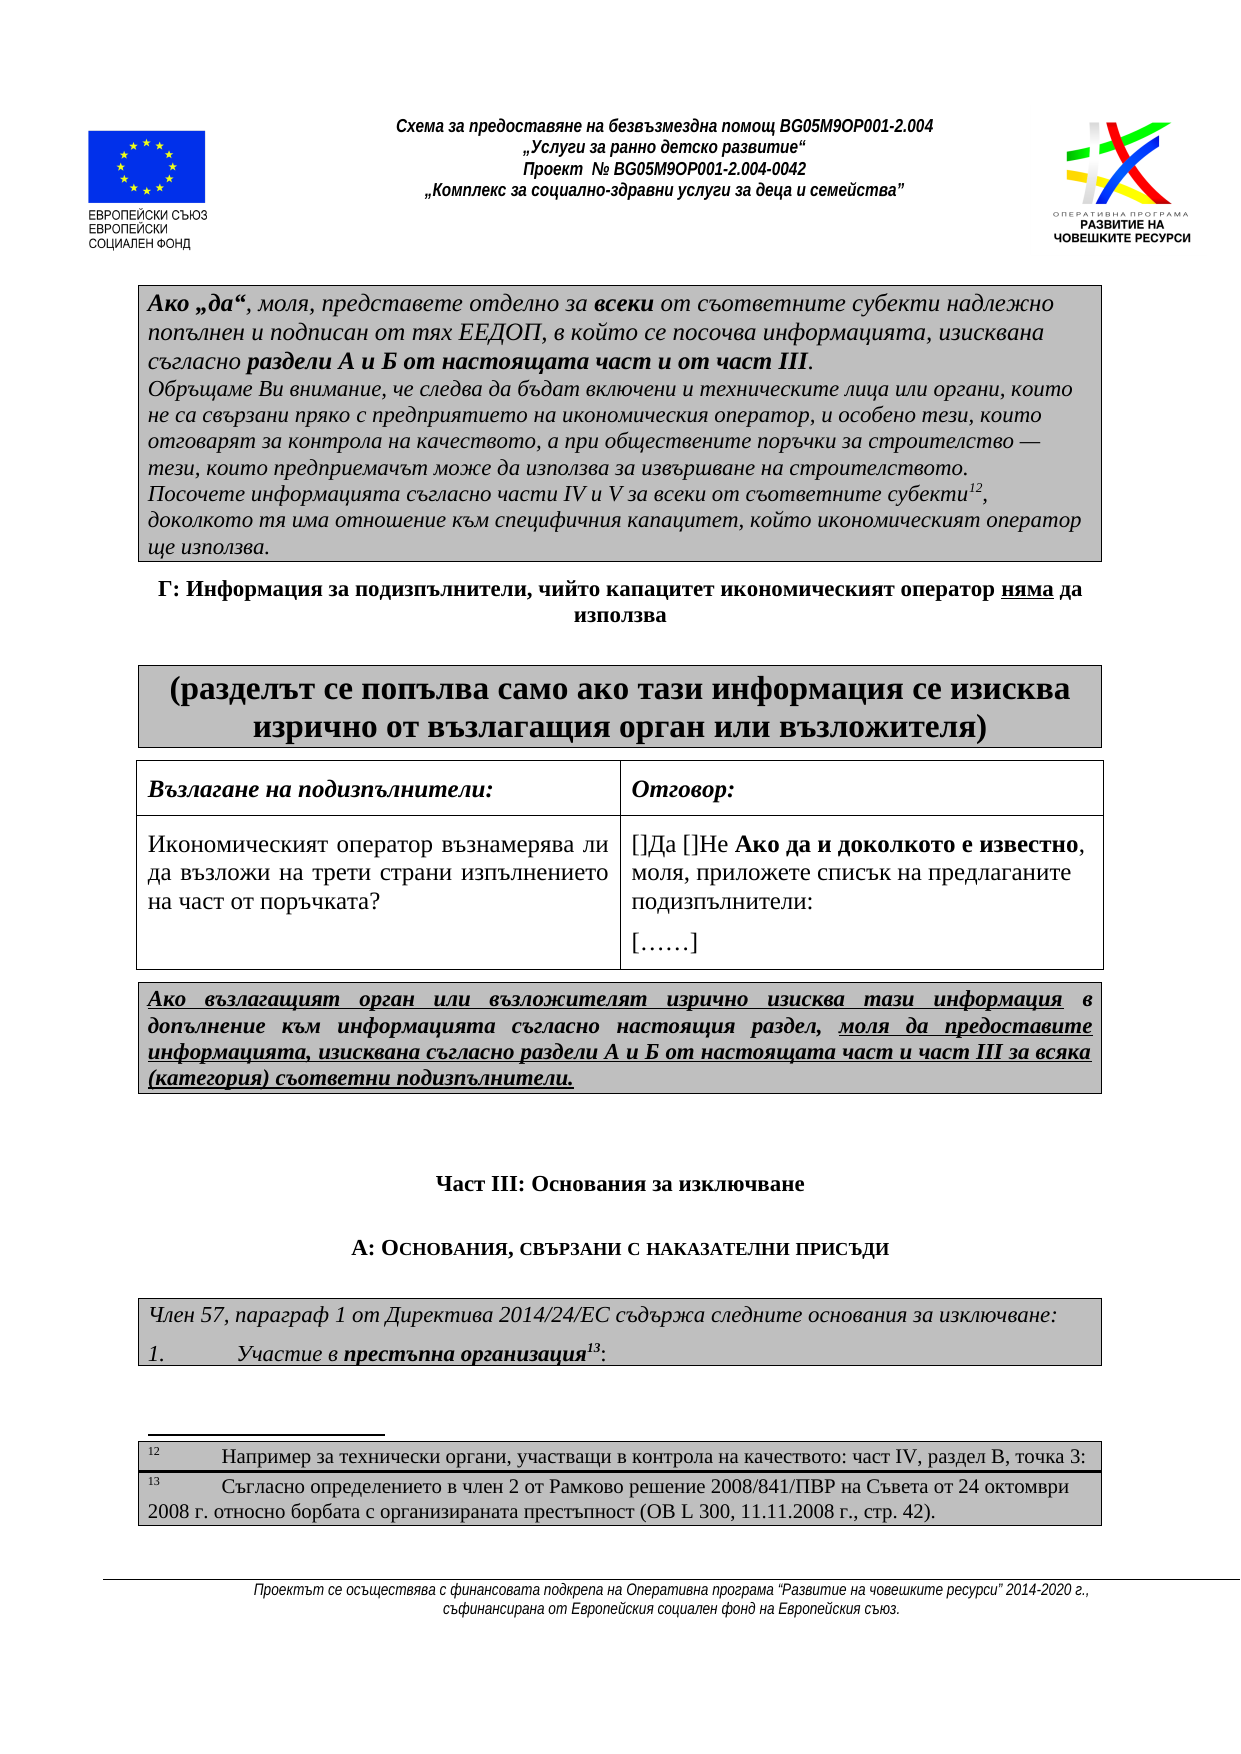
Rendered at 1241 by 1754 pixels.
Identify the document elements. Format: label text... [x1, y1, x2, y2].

text Г: Информация за подизпълнители, чийто капацитет икономическият оператор няма да използва [148, 575, 1093, 627]
text А: Основания, свързани с наказателни присъди [148, 1234, 1093, 1260]
picture [80, 105, 247, 266]
text (разделът се попълва само ако тази информация се изисква изрично от възлагащия орган или възложителя) [139, 666, 1101, 747]
table_header Възлагане на подизпълнители: [137, 761, 620, 815]
text Част III: Основания за изключване [148, 1170, 1093, 1197]
text Член 57, параграф 1 от Директива 2014/24/ЕС съдържа следните основания за изключване: [139, 1299, 1101, 1327]
text Ако „да“, моля, представете отделно за всеки от съответните субекти надлежно попълнен и подписан от тях ЕЕДОП, в който се посочва информацията, изисквана съгласно раздели А и Б от настоящата част и от част III. Обръщаме Ви внимание, че следва да бъдат включени и техническите лица или органи, които не са свързани пряко с предприятието на икономическия оператор, и особено тези, които отговарят за контрола на качеството, а при обществените поръчки за строителство — тези, които предприемачът може да използва за извършване на строителството. Посочете информацията съгласно части IV и V за всеки от съответните субекти, доколкото тя има отношение към специфичния капацитет, който икономическият оператор ще използва. [139, 286, 1101, 561]
table_cell []Да []Не Ако да и доколкото е известно, моля, приложете списък на предлаганите подизпълнители: [……] [621, 816, 1103, 969]
table_cell Икономическият оператор възнамерява ли да възложи на трети страни изпълнението на част от поръчката? [137, 816, 620, 969]
table_header Отговор: [621, 761, 1103, 815]
picture [1030, 105, 1207, 256]
list Участие в престъпна организация: [139, 1337, 1101, 1365]
text Ако възлагащият орган или възложителят изрично изисква тази информация в допълнение към информацията съгласно настоящия раздел, моля да предоставите информацията, изисквана съгласно раздели А и Б от настоящата част и част ІІІ за всяка (категория) съответни подизпълнители. [139, 983, 1101, 1093]
